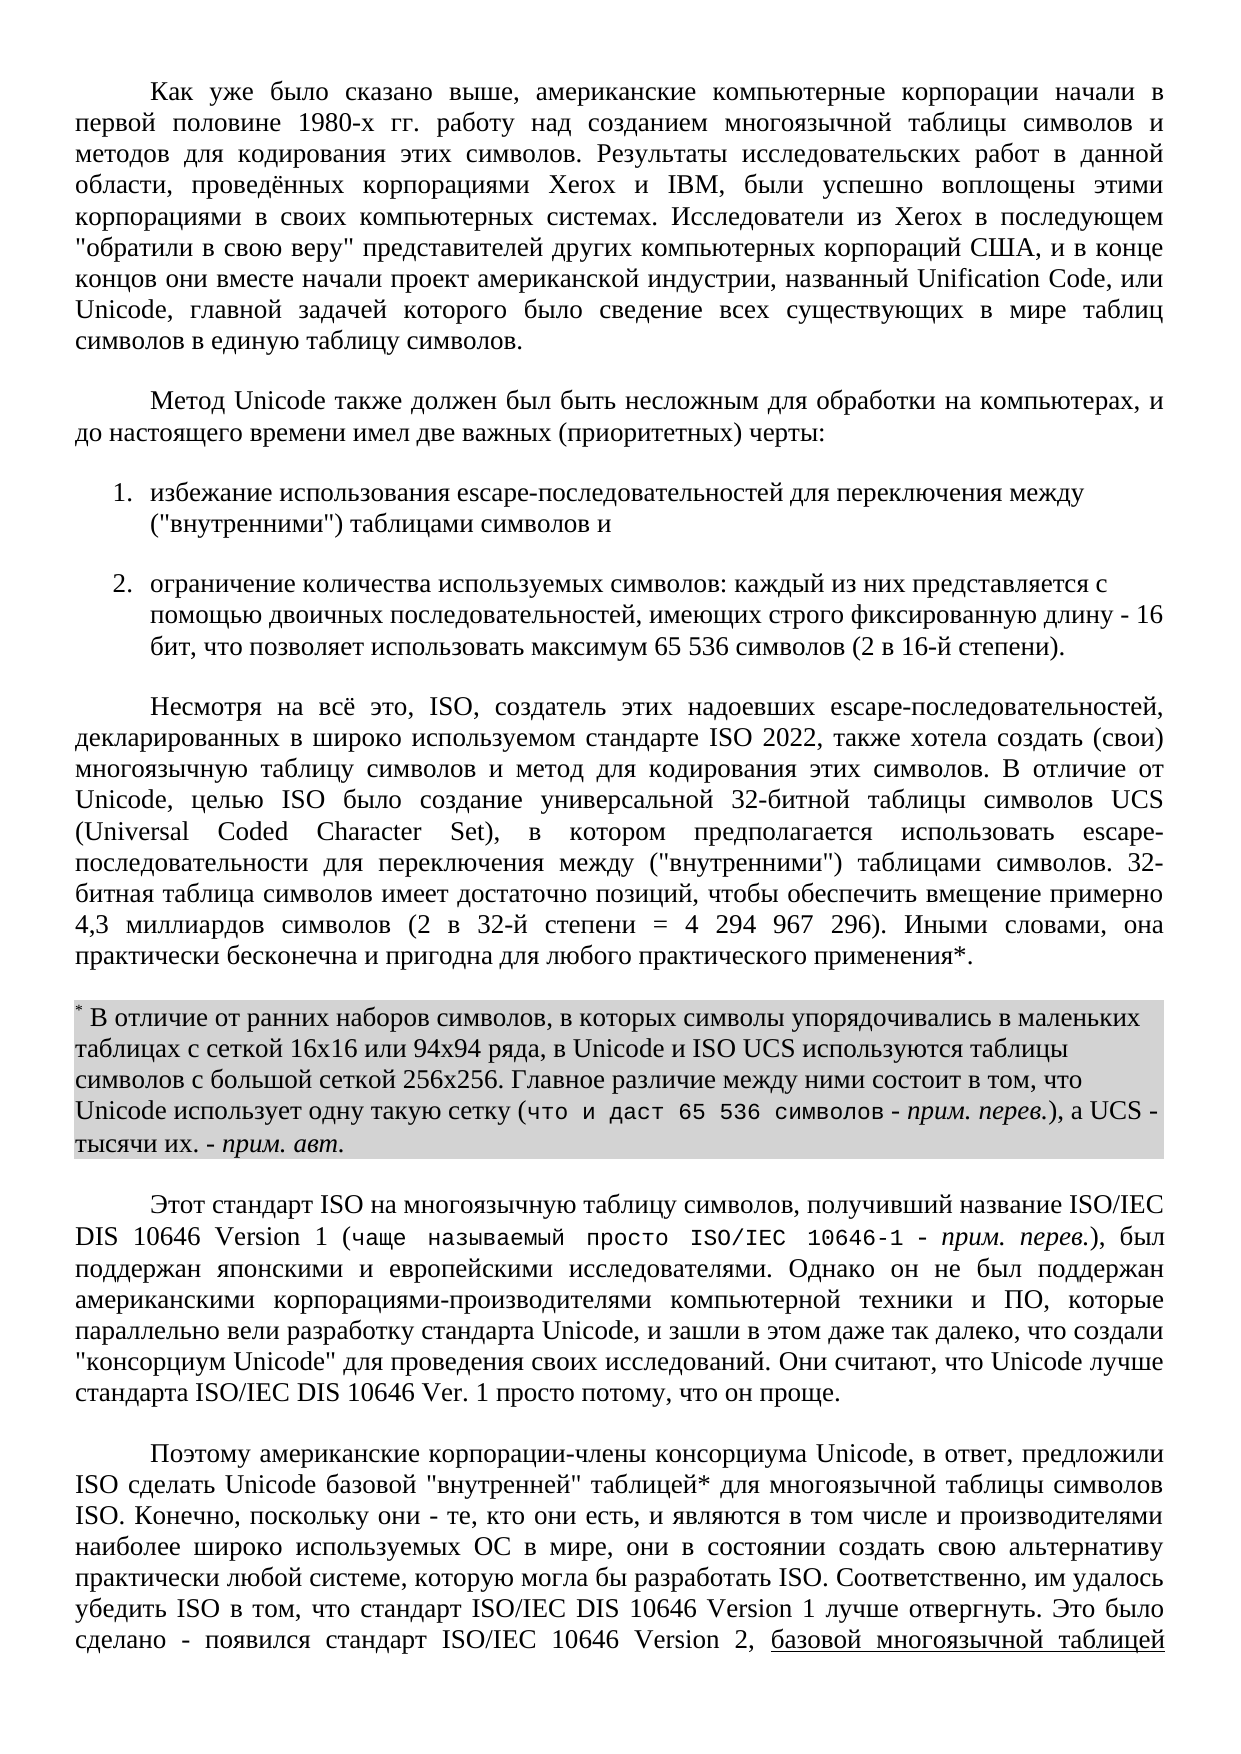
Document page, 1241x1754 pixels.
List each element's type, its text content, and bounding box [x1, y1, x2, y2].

table_header * В отличие от ранних наборов символов, в которых символы упорядочивались в маленьких таблицах с сеткой 16x16 или 94x94 ряда, в Unicode и ISO UCS используются таблицы символов с большой сеткой 256x256. Главное различие между ними состоит в том, что Unicode использует одну такую сетку (что и даст 65 536 символов - прим. перев.), а UCS - тысячи их. - прим. авт. [74, 1000, 1164, 1159]
list избежание использования escape-последовательностей для переключения между ("внутренними") таблицами символов и [112, 476, 1165, 538]
list ограничение количества используемых символов: каждый из них представляется с помощью двоичных последовательностей, имеющих строго фиксированную длину - 16 бит, что позволяет использовать максимум 65 536 символов (2 в 16-й степени). [112, 567, 1165, 661]
text Метод Unicode также должен был быть несложным для обработки на компьютерах, и до настоящего времени имел две важных (приоритетных) черты: [75, 384, 1165, 447]
text Этот стандарт ISO на многоязычную таблицу символов, получивший название ISO/IEC DIS 10646 Version 1 (чаще называемый просто ISO/IEC 10646-1 - прим. перев.), был поддержан японскими и европейскими исследователями. Однако он не был поддержан американскими корпорациями-производителями компьютерной техники и ПО, которые параллельно вели разработку стандарта Unicode, и зашли в этом даже так далеко, что создали "консорциум Unicode" для проведения своих исследований. Они считают, что Unicode лучше стандарта ISO/IEC DIS 10646 Ver. 1 просто потому, что он проще. [75, 1188, 1165, 1408]
text Несмотря на всё это, ISO, создатель этих надоевших escape-последовательностей, декларированных в широко используемом стандарте ISO 2022, также хотела создать (свои) многоязычную таблицу символов и метод для кодирования этих символов. В отличие от Unicode, целью ISO было создание универсальной 32-битной таблицы символов UCS (Universal Coded Character Set), в котором предполагается использовать escape-последовательности для переключения между ("внутренними") таблицами символов. 32-битная таблица символов имеет достаточно позиций, чтобы обеспечить вмещение примерно 4,3 миллиардов символов (2 в 32-й степени = 4 294 967 296). Иными словами, она практически бесконечна и пригодна для любого практического применения*. [75, 690, 1165, 970]
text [75, 1437, 1165, 1655]
text Как уже было сказано выше, американские компьютерные корпорации начали в первой половине 1980-х гг. работу над созданием многоязычной таблицы символов и методов для кодирования этих символов. Результаты исследовательских работ в данной области, проведённых корпорациями Xerox и IBM, были успешно воплощены этими корпорациями в своих компьютерных системах. Исследователи из Xerox в последующем "обратили в свою веру" представителей других компьютерных корпораций США, и в конце концов они вместе начали проект американской индустрии, названный Unification Code, или Unicode, главной задачей которого было сведение всех существующих в мире таблиц символов в единую таблицу символов. [75, 75, 1165, 355]
